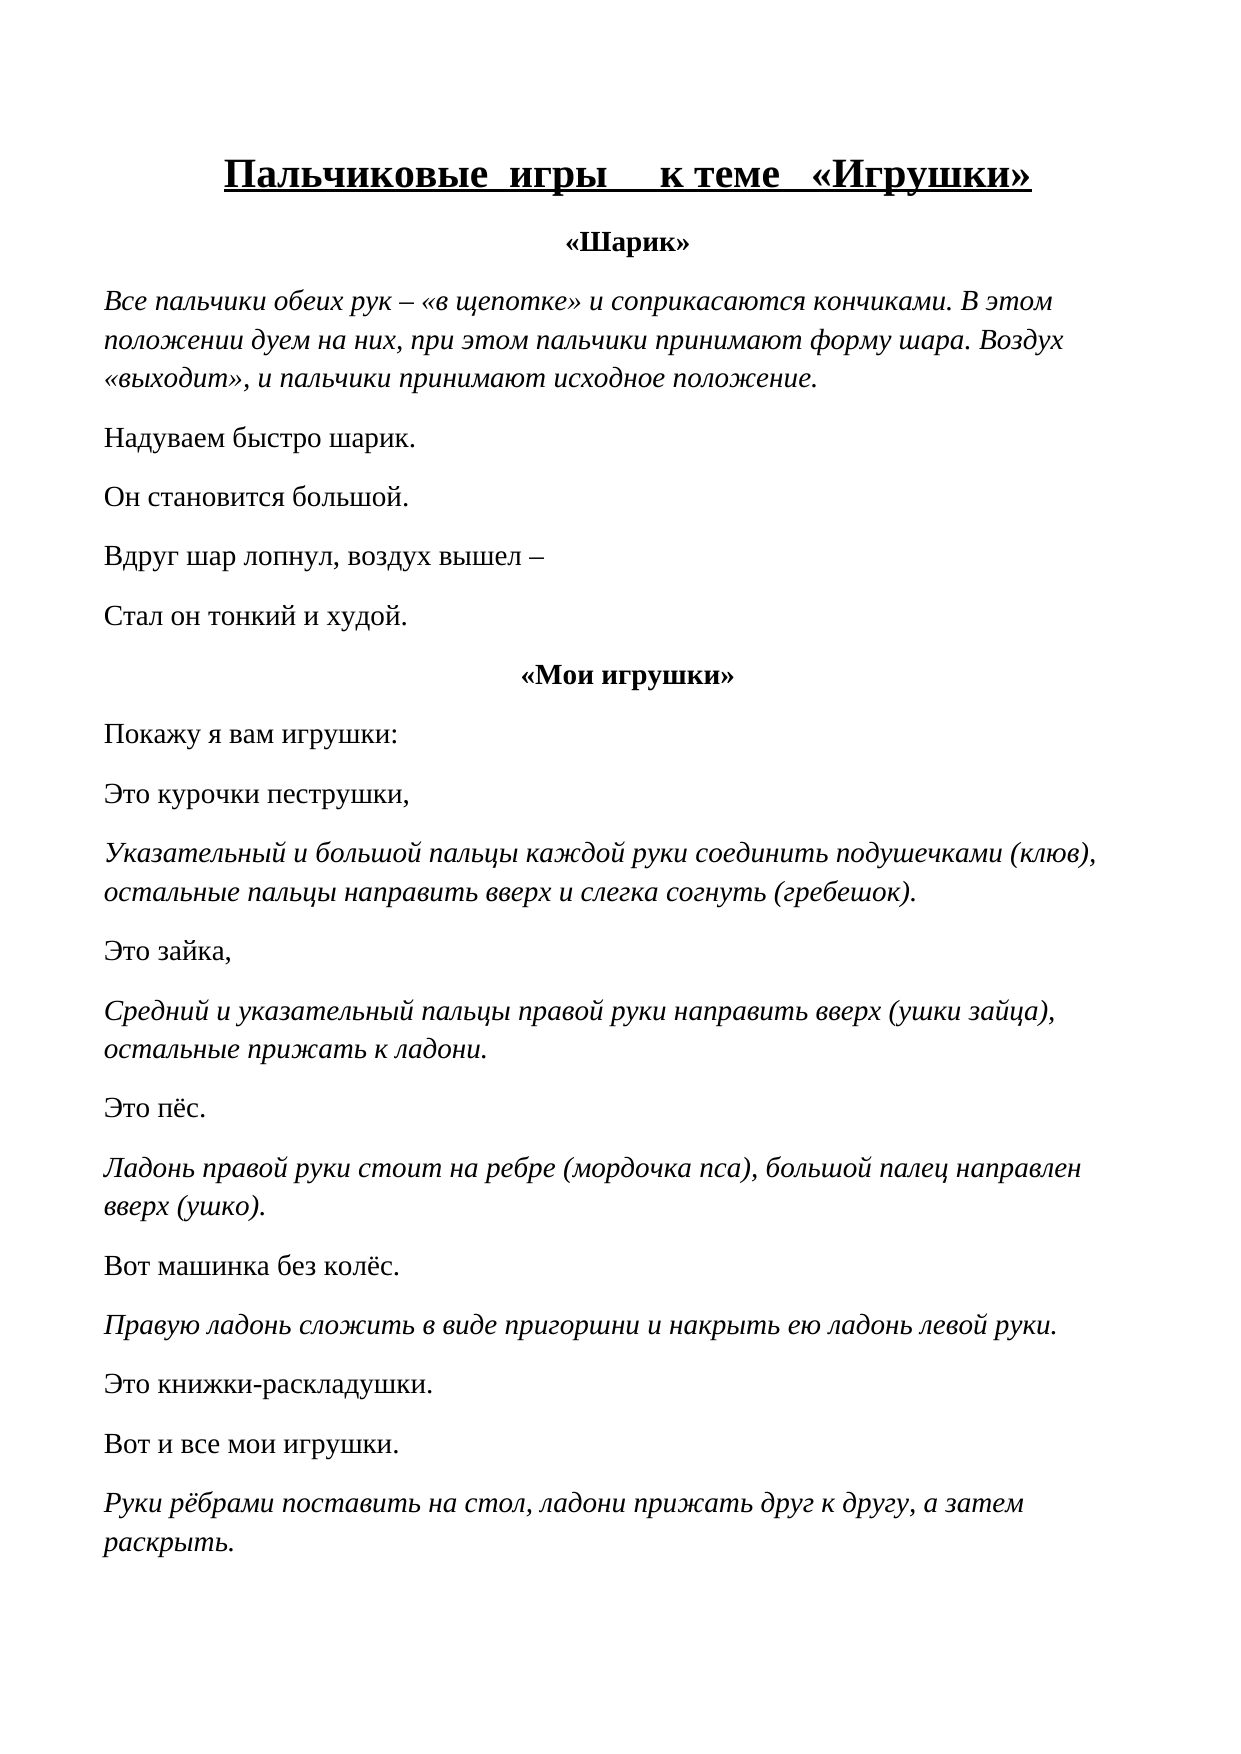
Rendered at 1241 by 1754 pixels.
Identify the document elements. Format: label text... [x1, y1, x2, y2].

text Он становится большой. [103, 479, 1152, 513]
text Ладонь правой руки стоит на ребре (мордочка пса), большой палец направлен вверх (ушко). [103, 1150, 1152, 1222]
text Указательный и большой пальцы каждой руки соединить подушечками (клюв), остальные пальцы направить вверх и слегка согнуть (гребешок). [103, 835, 1152, 907]
text Покажу я вам игрушки: [103, 717, 1152, 750]
text «Шарик» [103, 224, 1152, 257]
text Это пёс. [103, 1091, 1152, 1124]
text Вот и все мои игрушки. [103, 1426, 1152, 1459]
text Правую ладонь сложить в виде пригоршни и накрыть ею ладонь левой руки. [103, 1307, 1152, 1341]
text Это книжки-раскладушки. [103, 1367, 1152, 1400]
text Стал он тонкий и худой. [103, 598, 1152, 631]
text Вдруг шар лопнул, воздух вышел – [103, 538, 1152, 572]
text Надуваем быстро шарик. [103, 420, 1152, 453]
text Это курочки пеструшки, [103, 776, 1152, 809]
text Руки рёбрами поставить на стол, ладони прижать друг к другу, а затем раскрыть. [103, 1485, 1152, 1557]
text Вот машинка без колёс. [103, 1248, 1152, 1281]
text Все пальчики обеих рук – «в щепотке» и соприкасаются кончиками. В этом положении дуем на них, при этом пальчики принимают форму шара. Воздух «выходит», и пальчики принимают исходное положение. [103, 283, 1152, 394]
text «Мои игрушки» [103, 657, 1152, 691]
text Это зайка, [103, 933, 1152, 967]
text Средний и указательный пальцы правой руки направить вверх (ушки зайца), остальные прижать к ладони. [103, 993, 1152, 1065]
text Пальчиковые игры к теме «Игрушки» [103, 148, 1152, 196]
